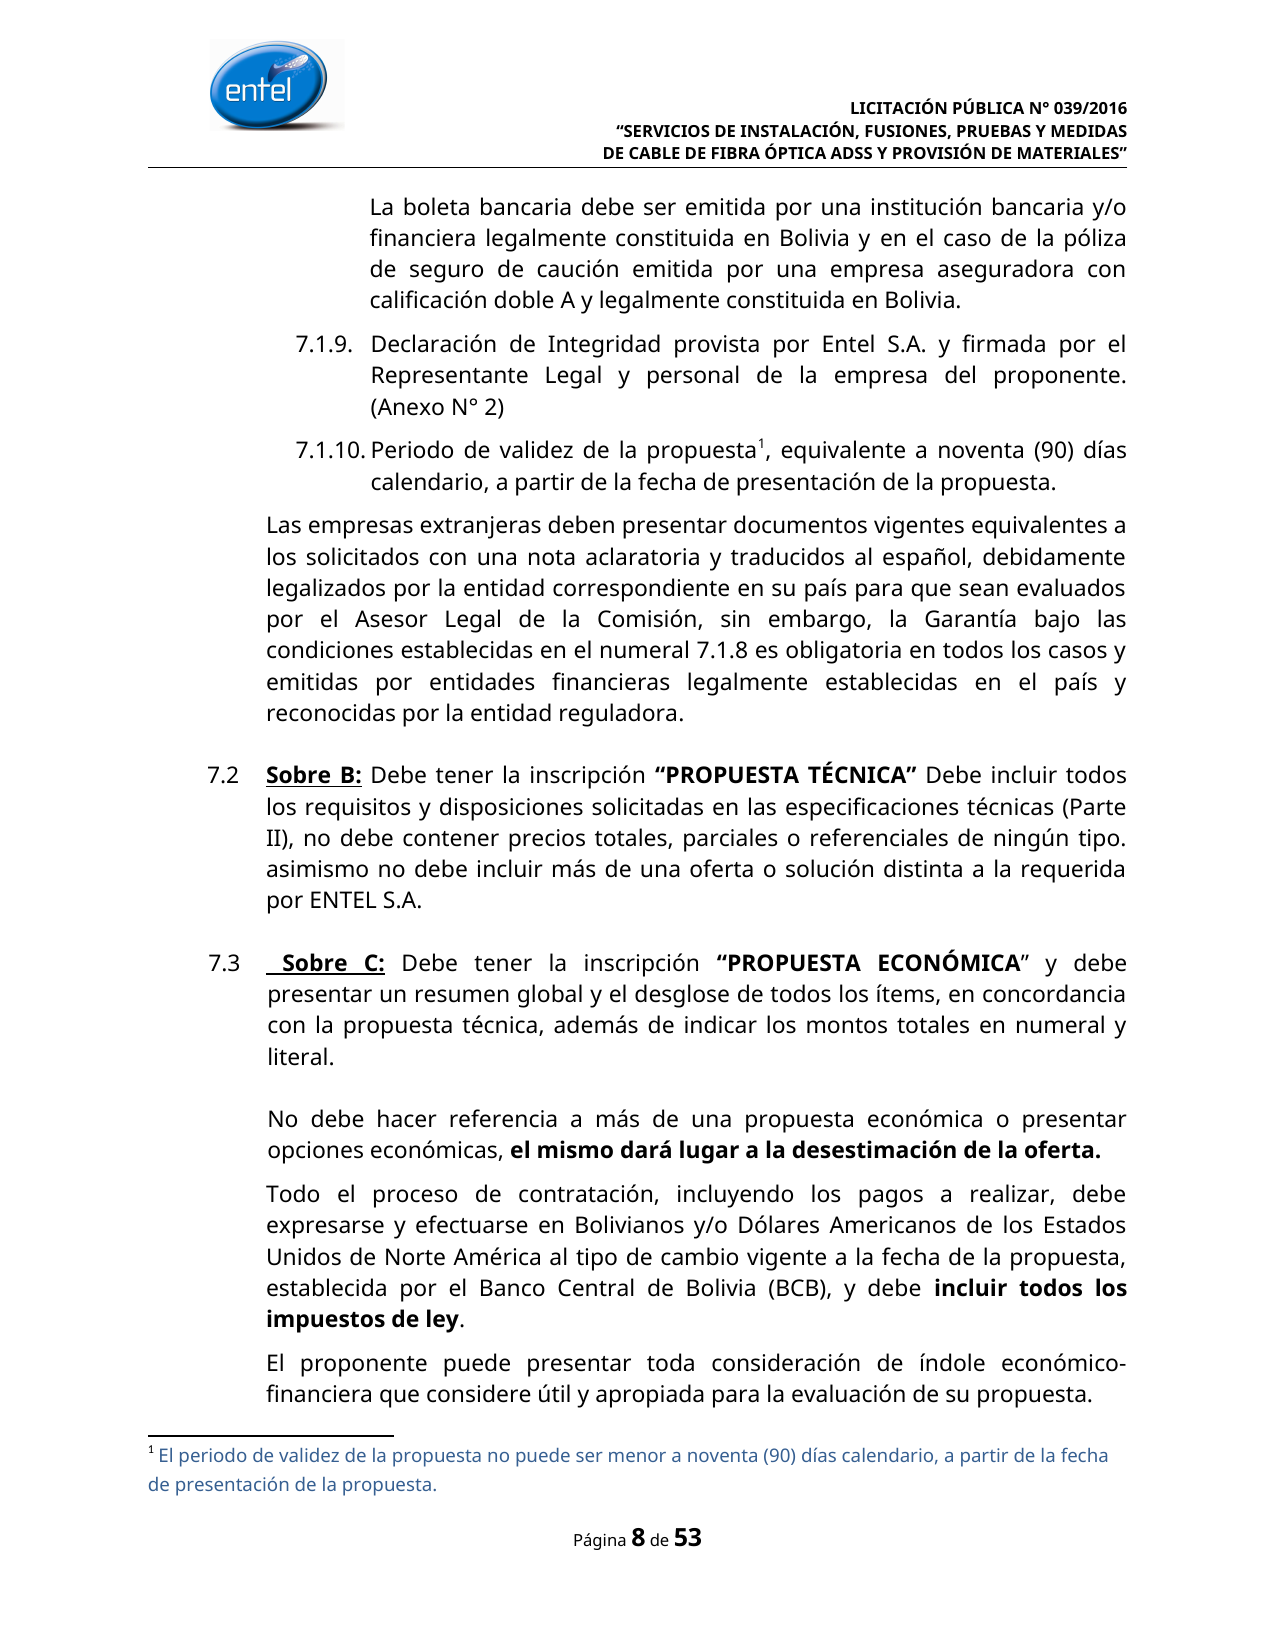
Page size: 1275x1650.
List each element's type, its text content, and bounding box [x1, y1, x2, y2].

text El proponente puede presentar toda consideración de índole económico-financiera que considere útil y apropiada para la evaluación de su propuesta. [266, 1347, 1127, 1409]
list Periodo de validez de la propuesta, equivalente a noventa (90) días calendario, a partir de la fecha de presentación de la propuesta. [295, 434, 1127, 497]
text Todo el proceso de contratación, incluyendo los pagos a realizar, debe expresarse y efectuarse en Bolivianos y/o Dólares Americanos de los Estados Unidos de Norte América al tipo de cambio vigente a la fecha de la propuesta, establecida por el Banco Central de Bolivia (BCB), y debe incluir todos los impuestos de ley. [266, 1178, 1127, 1334]
picture [209, 39, 345, 131]
text Las empresas extranjeras deben presentar documentos vigentes equivalentes a los solicitados con una nota aclaratoria y traducidos al español, debidamente legalizados por la entidad correspondiente en su país para que sean evaluados por el Asesor Legal de la Comisión, sin embargo, la Garantía bajo las condiciones establecidas en el numeral 7.1.8 es obligatoria en todos los casos y emitidas por entidades financieras legalmente establecidas en el país y reconocidas por la entidad reguladora. [266, 509, 1127, 728]
list Sobre B: Debe tener la inscripción “PROPUESTA TÉCNICA” Debe incluir todos los requisitos y disposiciones solicitadas en las especificaciones técnicas (Parte II), no debe contener precios totales, parciales o referenciales de ningún tipo. asimismo no debe incluir más de una oferta o solución distinta a la requerida por ENTEL S.A. [207, 759, 1127, 916]
list La boleta bancaria debe ser emitida por una institución bancaria y/o financiera legalmente constituida en Bolivia y en el caso de la póliza de seguro de caución emitida por una empresa aseguradora con calificación doble A y legalmente constituida en Bolivia. [369, 191, 1127, 316]
text No debe hacer referencia a más de una propuesta económica o presentar opciones económicas, el mismo dará lugar a la desestimación de la oferta. [267, 1103, 1127, 1166]
list Declaración de Integridad provista por Entel S.A. y firmada por el Representante Legal y personal de la empresa del proponente. (Anexo N° 2) [295, 328, 1127, 422]
list Sobre C: Debe tener la inscripción “PROPUESTA ECONÓMICA” y debe presentar un resumen global y el desglose de todos los ítems, en concordancia con la propuesta técnica, además de indicar los montos totales en numeral y literal. [208, 947, 1127, 1072]
